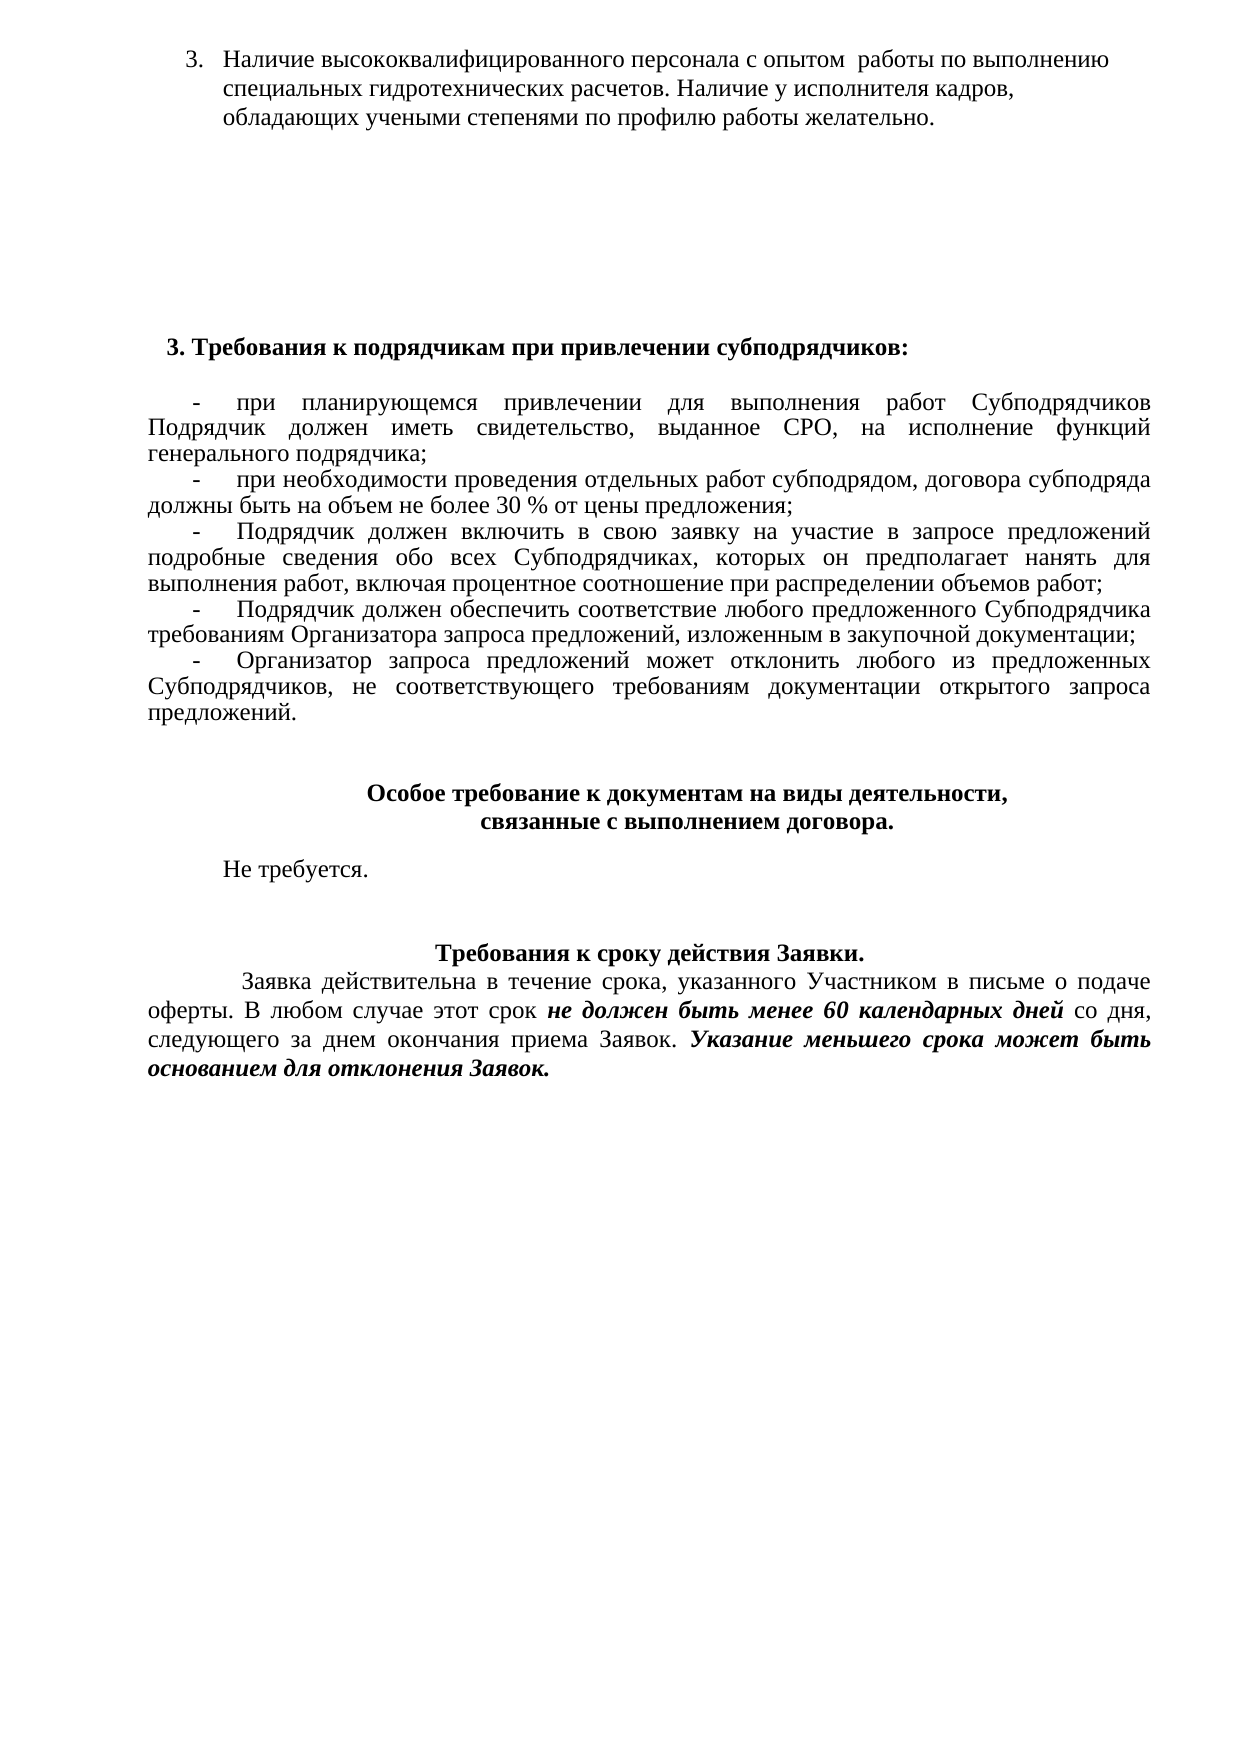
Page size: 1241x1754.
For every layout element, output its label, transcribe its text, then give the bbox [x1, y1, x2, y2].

text Требования к сроку действия Заявки. [148, 938, 1152, 966]
list при планирующемся привлечении для выполнения работ Субподрядчиков Подрядчик должен иметь свидетельство, выданное СРО, на исполнение функций генерального подрядчика; [148, 389, 1152, 467]
list Наличие высококвалифицированного персонала с опытом работы по выполнению специальных гидротехнических расчетов. Наличие у исполнителя кадров, обладающих учеными степенями по профилю работы желательно. [185, 44, 1152, 131]
text связанные с выполнением договора. [223, 806, 1152, 835]
list Подрядчик должен обеспечить соответствие любого предложенного Субподрядчика требованиям Организатора запроса предложений, изложенным в закупочной документации; [148, 596, 1152, 648]
text 3. Требования к подрядчикам при привлечении субподрядчиков: [148, 332, 1152, 361]
list при необходимости проведения отдельных работ субподрядом, договора субподряда должны быть на объем не более 30 % от цены предложения; [148, 467, 1152, 519]
list Подрядчик должен включить в свою заявку на участие в запросе предложений подробные сведения обо всех Субподрядчиках, которых он предполагает нанять для выполнения работ, включая процентное соотношение при распределении объемов работ; [148, 519, 1152, 596]
text Особое требование к документам на виды деятельности, [223, 778, 1152, 806]
list Организатор запроса предложений может отклонить любого из предложенных Субподрядчиков, не соответствующего требованиям документации открытого запроса предложений. [148, 648, 1152, 726]
text Не требуется. [148, 854, 1152, 883]
text Заявка действительна в течение срока, указанного Участником в письме о подаче оферты. В любом случае этот срок не должен быть менее 60 календарных дней со дня, следующего за днем окончания приема Заявок. Указание меньшего срока может быть основанием для отклонения Заявок. [148, 966, 1152, 1081]
